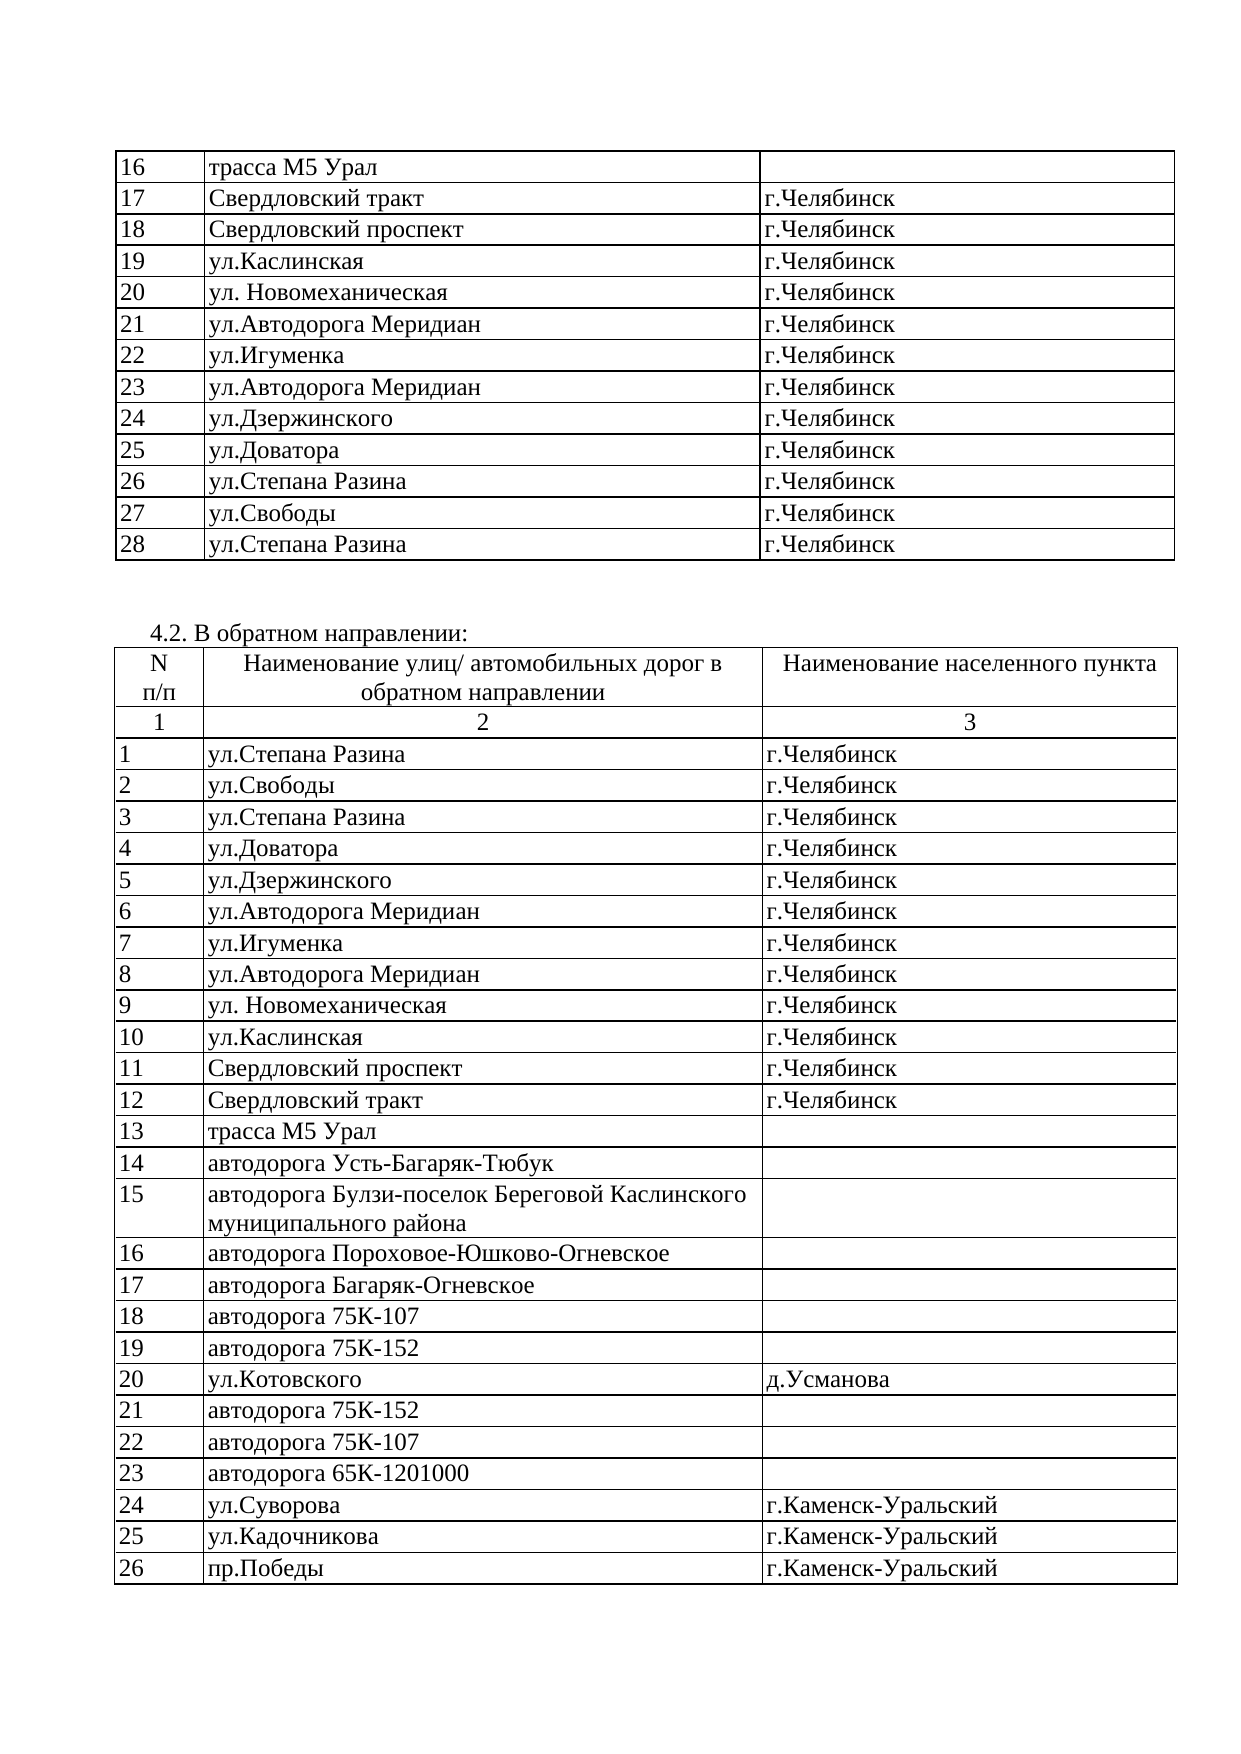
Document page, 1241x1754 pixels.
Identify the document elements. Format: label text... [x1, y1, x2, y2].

table_cell 18 [117, 215, 204, 244]
table_cell [763, 1268, 1177, 1300]
table_cell 13 [115, 1116, 203, 1146]
table_cell ул.Дзержинского [204, 865, 762, 894]
table_cell ул.Степана Разина [205, 466, 759, 496]
table_cell трасса М5 Урал [205, 152, 759, 181]
table_cell 22 [117, 340, 204, 370]
table_cell 19 [115, 1332, 203, 1363]
table_cell ул.Доватора [205, 435, 759, 464]
table_cell [763, 1300, 1177, 1331]
table_cell г.Челябинск [763, 895, 1177, 926]
table_cell г.Каменск-Уральский [763, 1520, 1177, 1551]
table_cell ул.Котовского [204, 1364, 762, 1394]
table_cell 23 [117, 372, 204, 402]
table_cell г.Челябинск [761, 372, 1174, 402]
table_cell ул.Свободы [205, 498, 759, 527]
table_cell 4 [115, 833, 203, 863]
table_cell ул.Автодорога Меридиан [204, 959, 762, 989]
table_cell г.Челябинск [763, 989, 1177, 1020]
table_cell 26 [117, 466, 204, 496]
table_cell 17 [115, 1269, 203, 1300]
table_cell 21 [115, 1395, 203, 1426]
table_cell автодорога Багаряк-Огневское [204, 1270, 762, 1300]
table_cell г.Челябинск [763, 769, 1177, 800]
table_cell 16 [115, 1238, 203, 1268]
table_cell г.Челябинск [761, 246, 1174, 276]
table_cell ул.Автодорога Меридиан [205, 372, 759, 402]
table_cell 16 [117, 152, 204, 181]
table_cell г.Челябинск [761, 309, 1174, 339]
table_cell ул.Степана Разина [205, 529, 759, 559]
table_cell [763, 1457, 1177, 1488]
table_cell [763, 1331, 1177, 1363]
table_cell ул.Доватора [204, 833, 762, 863]
table_cell 3 [763, 706, 1177, 737]
table_cell [763, 1115, 1177, 1146]
table_cell г.Челябинск [761, 466, 1174, 496]
table_cell 25 [117, 435, 204, 464]
table_cell автодорога Булзи-поселок Береговой Каслинского муниципального района [204, 1179, 762, 1237]
table_header Наименование улиц/ автомобильных дорог в обратном направлении [204, 648, 762, 706]
table_cell ул.Степана Разина [204, 739, 762, 769]
table_cell ул.Дзержинского [205, 403, 759, 433]
table_cell ул.Кадочникова [204, 1522, 762, 1551]
table_cell г.Каменск-Уральский [763, 1489, 1177, 1520]
table_cell 15 [115, 1179, 203, 1237]
table_header N п/п [115, 648, 203, 706]
table_cell 6 [115, 896, 203, 926]
table_cell г.Челябинск [763, 926, 1177, 957]
table_cell 12 [115, 1084, 203, 1115]
table_cell г.Челябинск [763, 1052, 1177, 1083]
table_cell [763, 1394, 1177, 1426]
text 4.2. В обратном направлении: [150, 618, 1090, 647]
table_cell г.Челябинск [763, 800, 1177, 832]
table_cell г.Челябинск [761, 277, 1174, 307]
table_header Наименование населенного пункта [763, 648, 1177, 706]
table_cell 25 [115, 1521, 203, 1551]
table_cell автодорога 75К-152 [204, 1396, 762, 1426]
table_cell Свердловский тракт [205, 183, 759, 213]
table_cell [763, 1178, 1177, 1237]
table_cell 7 [115, 927, 203, 957]
table_cell г.Челябинск [761, 183, 1174, 213]
table_cell Свердловский проспект [204, 1053, 762, 1083]
table_cell 8 [115, 959, 203, 989]
table_cell г.Челябинск [763, 863, 1177, 894]
table_cell г.Челябинск [761, 403, 1174, 433]
table_cell Свердловский проспект [205, 215, 759, 244]
table_cell трасса М5 Урал [204, 1116, 762, 1146]
table_cell г.Челябинск [763, 1020, 1177, 1052]
table_cell 19 [117, 246, 204, 276]
table_cell 20 [115, 1364, 203, 1394]
table_cell 10 [115, 1021, 203, 1052]
table_cell д.Усманова [763, 1363, 1177, 1394]
table_cell г.Челябинск [761, 529, 1174, 559]
table_cell 1 [115, 738, 203, 769]
table_cell автодорога 75К-107 [204, 1301, 762, 1331]
table_cell ул.Свободы [204, 770, 762, 800]
table_cell автодорога Усть-Багаряк-Тюбук [204, 1148, 762, 1178]
table_cell 26 [115, 1553, 203, 1583]
table_cell 18 [115, 1301, 203, 1331]
table_cell 2 [115, 770, 203, 800]
table_cell 11 [115, 1053, 203, 1083]
table_cell 17 [117, 183, 204, 213]
table_cell г.Челябинск [763, 958, 1177, 989]
table_cell 21 [117, 309, 204, 339]
table_cell ул.Автодорога Меридиан [204, 896, 762, 926]
table_cell г.Челябинск [761, 215, 1174, 244]
table_cell ул.Игуменка [205, 340, 759, 370]
table_cell 22 [115, 1427, 203, 1457]
table_cell автодорога 65К-1201000 [204, 1459, 762, 1488]
table_cell Свердловский тракт [204, 1085, 762, 1115]
table_cell ул. Новомеханическая [205, 277, 759, 307]
table_cell ул.Каслинская [204, 1022, 762, 1052]
table_cell 28 [117, 529, 204, 559]
table_cell ул.Суворова [204, 1490, 762, 1520]
table_cell г.Челябинск [761, 498, 1174, 527]
table_cell 2 [204, 707, 762, 737]
table_cell 24 [115, 1490, 203, 1520]
table_cell 23 [115, 1458, 203, 1488]
table_cell [763, 1146, 1177, 1178]
table_cell автодорога Пороховое-Юшково-Огневское [204, 1238, 762, 1268]
table_cell 24 [117, 403, 204, 433]
table_cell г.Челябинск [763, 737, 1177, 769]
table_cell 27 [117, 498, 204, 527]
table_cell автодорога 75К-152 [204, 1333, 762, 1363]
table_cell ул.Каслинская [205, 246, 759, 276]
table_cell г.Челябинск [763, 832, 1177, 863]
table_cell г.Челябинск [761, 435, 1174, 464]
table_cell г.Каменск-Уральский [763, 1551, 1177, 1583]
table_cell 3 [115, 801, 203, 832]
table_cell 1 [115, 707, 203, 737]
table_cell г.Челябинск [763, 1083, 1177, 1115]
table_cell 9 [115, 990, 203, 1020]
table_cell [763, 1237, 1177, 1268]
table_cell 14 [115, 1147, 203, 1178]
table_cell ул. Новомеханическая [204, 991, 762, 1020]
table_cell [761, 152, 1174, 181]
table_cell 20 [117, 277, 204, 307]
table_cell 5 [115, 864, 203, 894]
table_cell г.Челябинск [761, 340, 1174, 370]
table_cell пр.Победы [204, 1553, 762, 1583]
table_cell автодорога 75К-107 [204, 1427, 762, 1457]
table_cell [763, 1426, 1177, 1457]
table_cell ул.Автодорога Меридиан [205, 309, 759, 339]
table_cell ул.Степана Разина [204, 802, 762, 832]
table_cell ул.Игуменка [204, 928, 762, 957]
